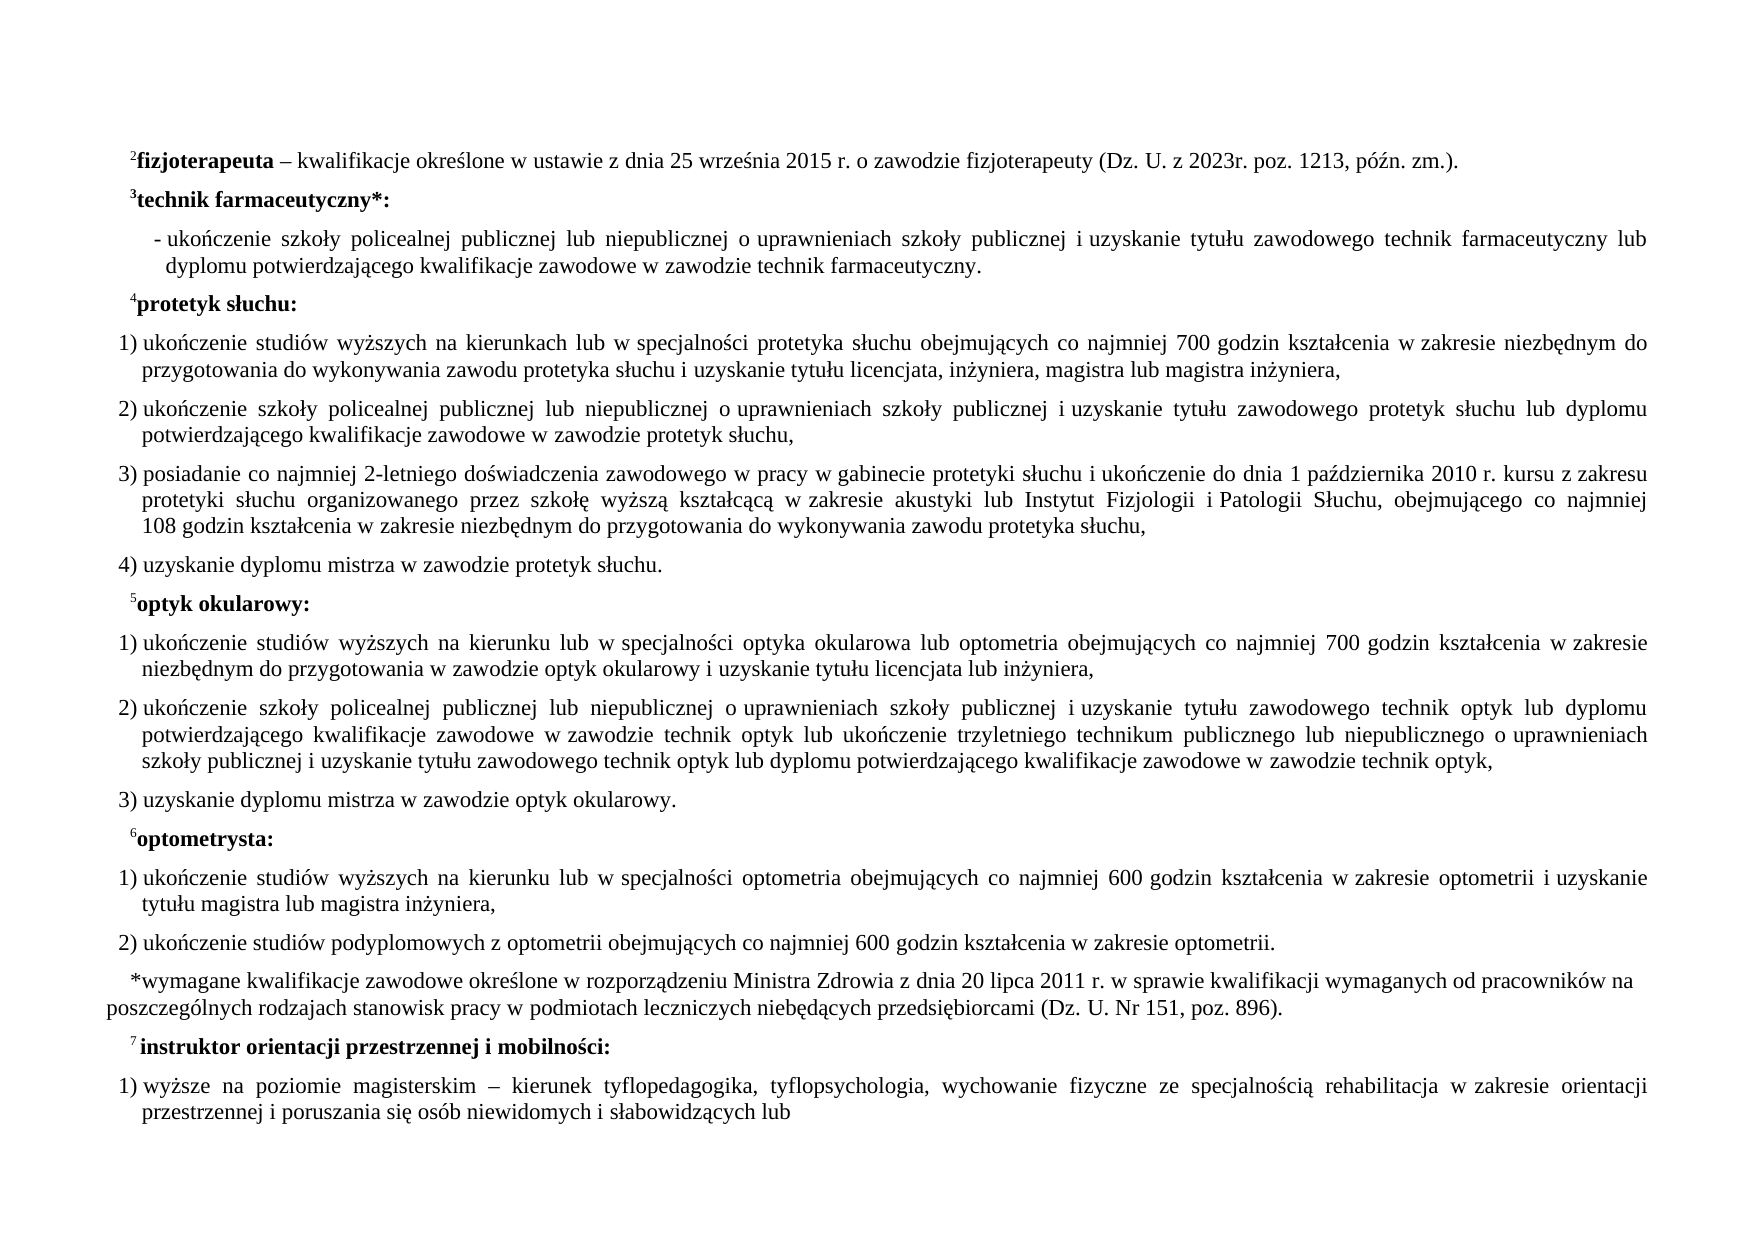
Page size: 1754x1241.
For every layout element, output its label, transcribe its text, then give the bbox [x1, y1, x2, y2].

text 2) ukończenie studiów podyplomowych z optometrii obejmujących co najmniej 600 godzin kształcenia w zakresie optometrii. [118, 929, 1648, 955]
text 1) ukończenie studiów wyższych na kierunku lub w specjalności optometria obejmujących co najmniej 600 godzin kształcenia w zakresie optometrii i uzyskanie tytułu magistra lub magistra inżyniera, [118, 863, 1648, 916]
text 3) uzyskanie dyplomu mistrza w zawodzie optyk okularowy. [118, 786, 1648, 812]
text 4) uzyskanie dyplomu mistrza w zawodzie protetyk słuchu. [118, 551, 1648, 578]
text 2) ukończenie szkoły policealnej publicznej lub niepublicznej o uprawnieniach szkoły publicznej i uzyskanie tytułu zawodowego technik optyk lub dyplomu potwierdzającego kwalifikacje zawodowe w zawodzie technik optyk lub ukończenie trzyletniego technikum publicznego lub niepublicznego o uprawnieniach szkoły publicznej i uzyskanie tytułu zawodowego technik optyk lub dyplomu potwierdzającego kwalifikacje zawodowe w zawodzie technik optyk, [118, 694, 1648, 773]
text - ukończenie szkoły policealnej publicznej lub niepublicznej o uprawnieniach szkoły publicznej i uzyskanie tytułu zawodowego technik farmaceutyczny lub dyplomu potwierdzającego kwalifikacje zawodowe w zawodzie technik farmaceutyczny. [153, 225, 1648, 278]
text 3technik farmaceutyczny*: [106, 186, 1648, 213]
text *wymagane kwalifikacje zawodowe określone w rozporządzeniu Ministra Zdrowia z dnia 20 lipca 2011 r. w sprawie kwalifikacji wymaganych od pracowników na poszczególnych rodzajach stanowisk pracy w podmiotach leczniczych niebędących przedsiębiorcami (Dz. U. Nr 151, poz. 896). [106, 968, 1648, 1020]
text 1) ukończenie studiów wyższych na kierunkach lub w specjalności protetyka słuchu obejmujących co najmniej 700 godzin kształcenia w zakresie niezbędnym do przygotowania do wykonywania zawodu protetyka słuchu i uzyskanie tytułu licencjata, inżyniera, magistra lub magistra inżyniera, [118, 329, 1648, 382]
text 1) wyższe na poziomie magisterskim – kierunek tyflopedagogika, tyflopsychologia, wychowanie fizyczne ze specjalnością rehabilitacja w zakresie orientacji przestrzennej i poruszania się osób niewidomych i słabowidzących lub [118, 1072, 1648, 1124]
text 4protetyk słuchu: [106, 291, 1648, 317]
text 3) posiadanie co najmniej 2-letniego doświadczenia zawodowego w pracy w gabinecie protetyki słuchu i ukończenie do dnia 1 października 2010 r. kursu z zakresu protetyki słuchu organizowanego przez szkołę wyższą kształcącą w zakresie akustyki lub Instytut Fizjologii i Patologii Słuchu, obejmującego co najmniej 108 godzin kształcenia w zakresie niezbędnym do przygotowania do wykonywania zawodu protetyka słuchu, [118, 460, 1648, 539]
text 2) ukończenie szkoły policealnej publicznej lub niepublicznej o uprawnieniach szkoły publicznej i uzyskanie tytułu zawodowego protetyk słuchu lub dyplomu potwierdzającego kwalifikacje zawodowe w zawodzie protetyk słuchu, [118, 394, 1648, 447]
text 2fizjoterapeuta – kwalifikacje określone w ustawie z dnia 25 września 2015 r. o zawodzie fizjoterapeuty (Dz. U. z 2023r. poz. 1213, późn. zm.). [106, 148, 1648, 174]
text 5optyk okularowy: [106, 590, 1648, 617]
text 7 instruktor orientacji przestrzennej i mobilności: [106, 1033, 1648, 1059]
text 6optometrysta: [106, 825, 1648, 851]
text 1) ukończenie studiów wyższych na kierunku lub w specjalności optyka okularowa lub optometria obejmujących co najmniej 700 godzin kształcenia w zakresie niezbędnym do przygotowania w zawodzie optyk okularowy i uzyskanie tytułu licencjata lub inżyniera, [118, 629, 1648, 682]
